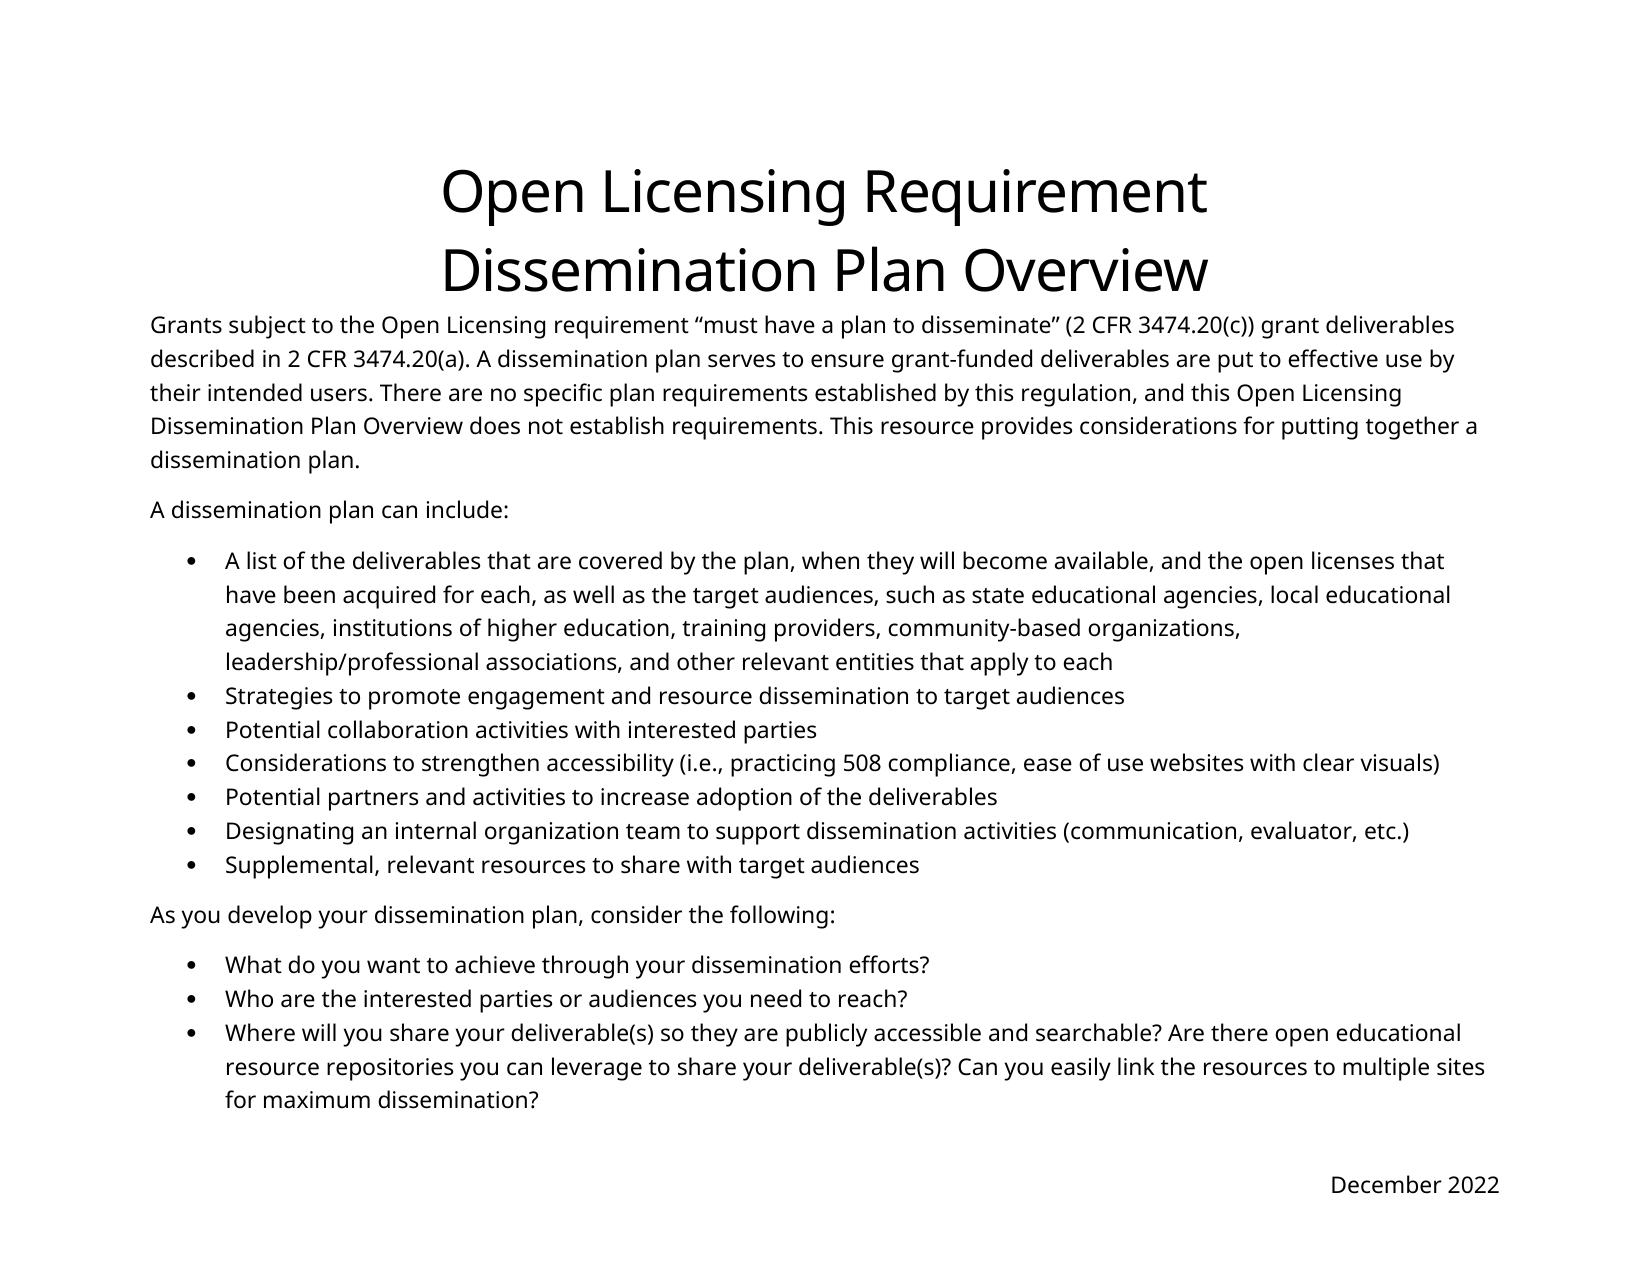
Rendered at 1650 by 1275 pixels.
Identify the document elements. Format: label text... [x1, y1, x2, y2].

list Potential partners and activities to increase adoption of the deliverables [187, 781, 1500, 812]
title Open Licensing Requirement [150, 150, 1500, 229]
list Supplemental, relevant resources to share with target audiences [187, 848, 1500, 880]
list Strategies to promote engagement and resource dissemination to target audiences [187, 680, 1500, 711]
list Potential collaboration activities with interested parties [187, 713, 1500, 745]
list Who are the interested parties or audiences you need to reach? [187, 983, 1500, 1014]
list What do you want to achieve through your dissemination efforts? [187, 949, 1500, 981]
list A list of the deliverables that are covered by the plan, when they will become available, and the open licenses that have been acquired for each, as well as the target audiences, such as state educational agencies, local educational agencies, institutions of higher education, training providers, community-based organizations, leadership/professional associations, and other relevant entities that apply to each [187, 545, 1500, 677]
list Designating an internal organization team to support dissemination activities (communication, evaluator, etc.) [187, 815, 1500, 846]
list Where will you share your deliverable(s) so they are publicly accessible and searchable? Are there open educational resource repositories you can leverage to share your deliverable(s)? Can you easily link the resources to multiple sites for maximum dissemination? [187, 1017, 1500, 1116]
title Dissemination Plan Overview [150, 229, 1500, 309]
text As you develop your dissemination plan, consider the following: [150, 899, 1500, 930]
list Considerations to strengthen accessibility (i.e., practicing 508 compliance, ease of use websites with clear visuals) [187, 747, 1500, 778]
text Grants subject to the Open Licensing requirement “must have a plan to disseminate” (2 CFR 3474.20(c)) grant deliverables described in 2 CFR 3474.20(a). A dissemination plan serves to ensure grant-funded deliverables are put to effective use by their intended users. There are no specific plan requirements established by this regulation, and this Open Licensing Dissemination Plan Overview does not establish requirements. This resource provides considerations for putting together a dissemination plan. [150, 309, 1500, 475]
text A dissemination plan can include: [150, 494, 1500, 526]
